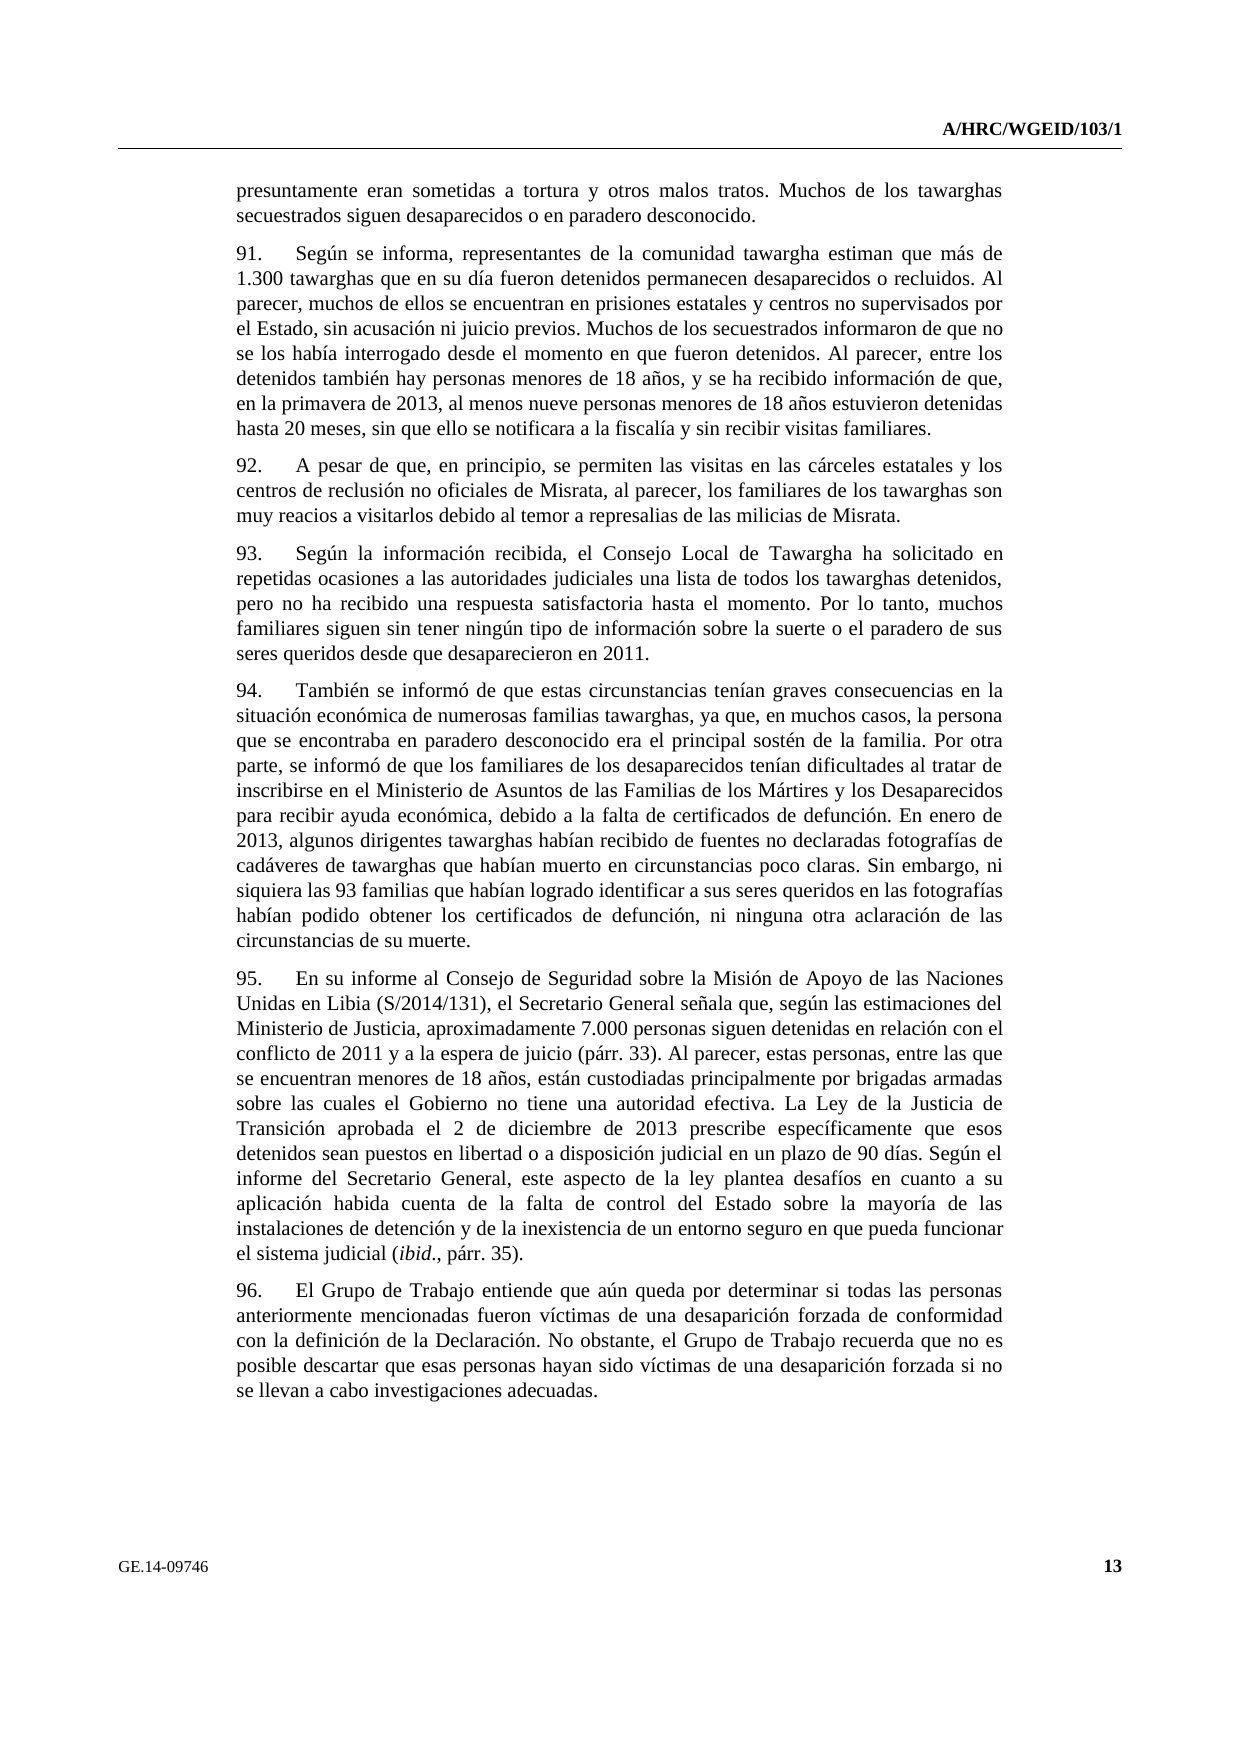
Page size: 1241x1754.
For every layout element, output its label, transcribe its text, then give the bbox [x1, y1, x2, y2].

text 94. También se informó de que estas circunstancias tenían graves consecuencias en la situación económica de numerosas familias tawarghas, ya que, en muchos casos, la persona que se encontraba en paradero desconocido era el principal sostén de la familia. Por otra parte, se informó de que los familiares de los desaparecidos tenían dificultades al tratar de inscribirse en el Ministerio de Asuntos de las Familias de los Mártires y los Desaparecidos para recibir ayuda económica, debido a la falta de certificados de defunción. En enero de 2013, algunos dirigentes tawarghas habían recibido de fuentes no declaradas fotografías de cadáveres de tawarghas que habían muerto en circunstancias poco claras. Sin embargo, ni siquiera las 93 familias que habían logrado identificar a sus seres queridos en las fotografías habían podido obtener los certificados de defunción, ni ninguna otra aclaración de las circunstancias de su muerte. [236, 677, 1004, 952]
text 96. El Grupo de Trabajo entiende que aún queda por determinar si todas las personas anteriormente mencionadas fueron víctimas de una desaparición forzada de conformidad con la definición de la Declaración. No obstante, el Grupo de Trabajo recuerda que no es posible descartar que esas personas hayan sido víctimas de una desaparición forzada si no se llevan a cabo investigaciones adecuadas. [236, 1277, 1004, 1402]
text 91. Según se informa, representantes de la comunidad tawargha estiman que más de 1.300 tawarghas que en su día fueron detenidos permanecen desaparecidos o recluidos. Al parecer, muchos de ellos se encuentran en prisiones estatales y centros no supervisados por el Estado, sin acusación ni juicio previos. Muchos de los secuestrados informaron de que no se los había interrogado desde el momento en que fueron detenidos. Al parecer, entre los detenidos también hay personas menores de 18 años, y se ha recibido información de que, en la primavera de 2013, al menos nueve personas menores de 18 años estuvieron detenidas hasta 20 meses, sin que ello se notificara a la fiscalía y sin recibir visitas familiares. [236, 240, 1004, 440]
text 95. En su informe al Consejo de Seguridad sobre la Misión de Apoyo de las Naciones Unidas en Libia (S/2014/131), el Secretario General señala que, según las estimaciones del Ministerio de Justicia, aproximadamente 7.000 personas siguen detenidas en relación con el conflicto de 2011 y a la espera de juicio (párr. 33). Al parecer, estas personas, entre las que se encuentran menores de 18 años, están custodiadas principalmente por brigadas armadas sobre las cuales el Gobierno no tiene una autoridad efectiva. La Ley de la Justicia de Transición aprobada el 2 de diciembre de 2013 prescribe específicamente que esos detenidos sean puestos en libertad o a disposición judicial en un plazo de 90 días. Según el informe del Secretario General, este aspecto de la ley plantea desafíos en cuanto a su aplicación habida cuenta de la falta de control del Estado sobre la mayoría de las instalaciones de detención y de la inexistencia de un entorno seguro en que pueda funcionar el sistema judicial (ibid., párr. 35). [236, 965, 1004, 1265]
text 93. Según la información recibida, el Consejo Local de Tawargha ha solicitado en repetidas ocasiones a las autoridades judiciales una lista de todos los tawarghas detenidos, pero no ha recibido una respuesta satisfactoria hasta el momento. Por lo tanto, muchos familiares siguen sin tener ningún tipo de información sobre la suerte o el paradero de sus seres queridos desde que desaparecieron en 2011. [236, 540, 1004, 665]
text 92. A pesar de que, en principio, se permiten las visitas en las cárceles estatales y los centros de reclusión no oficiales de Misrata, al parecer, los familiares de los tawarghas son muy reacios a visitarlos debido al temor a represalias de las milicias de Misrata. [236, 452, 1004, 527]
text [236, 177, 1004, 227]
